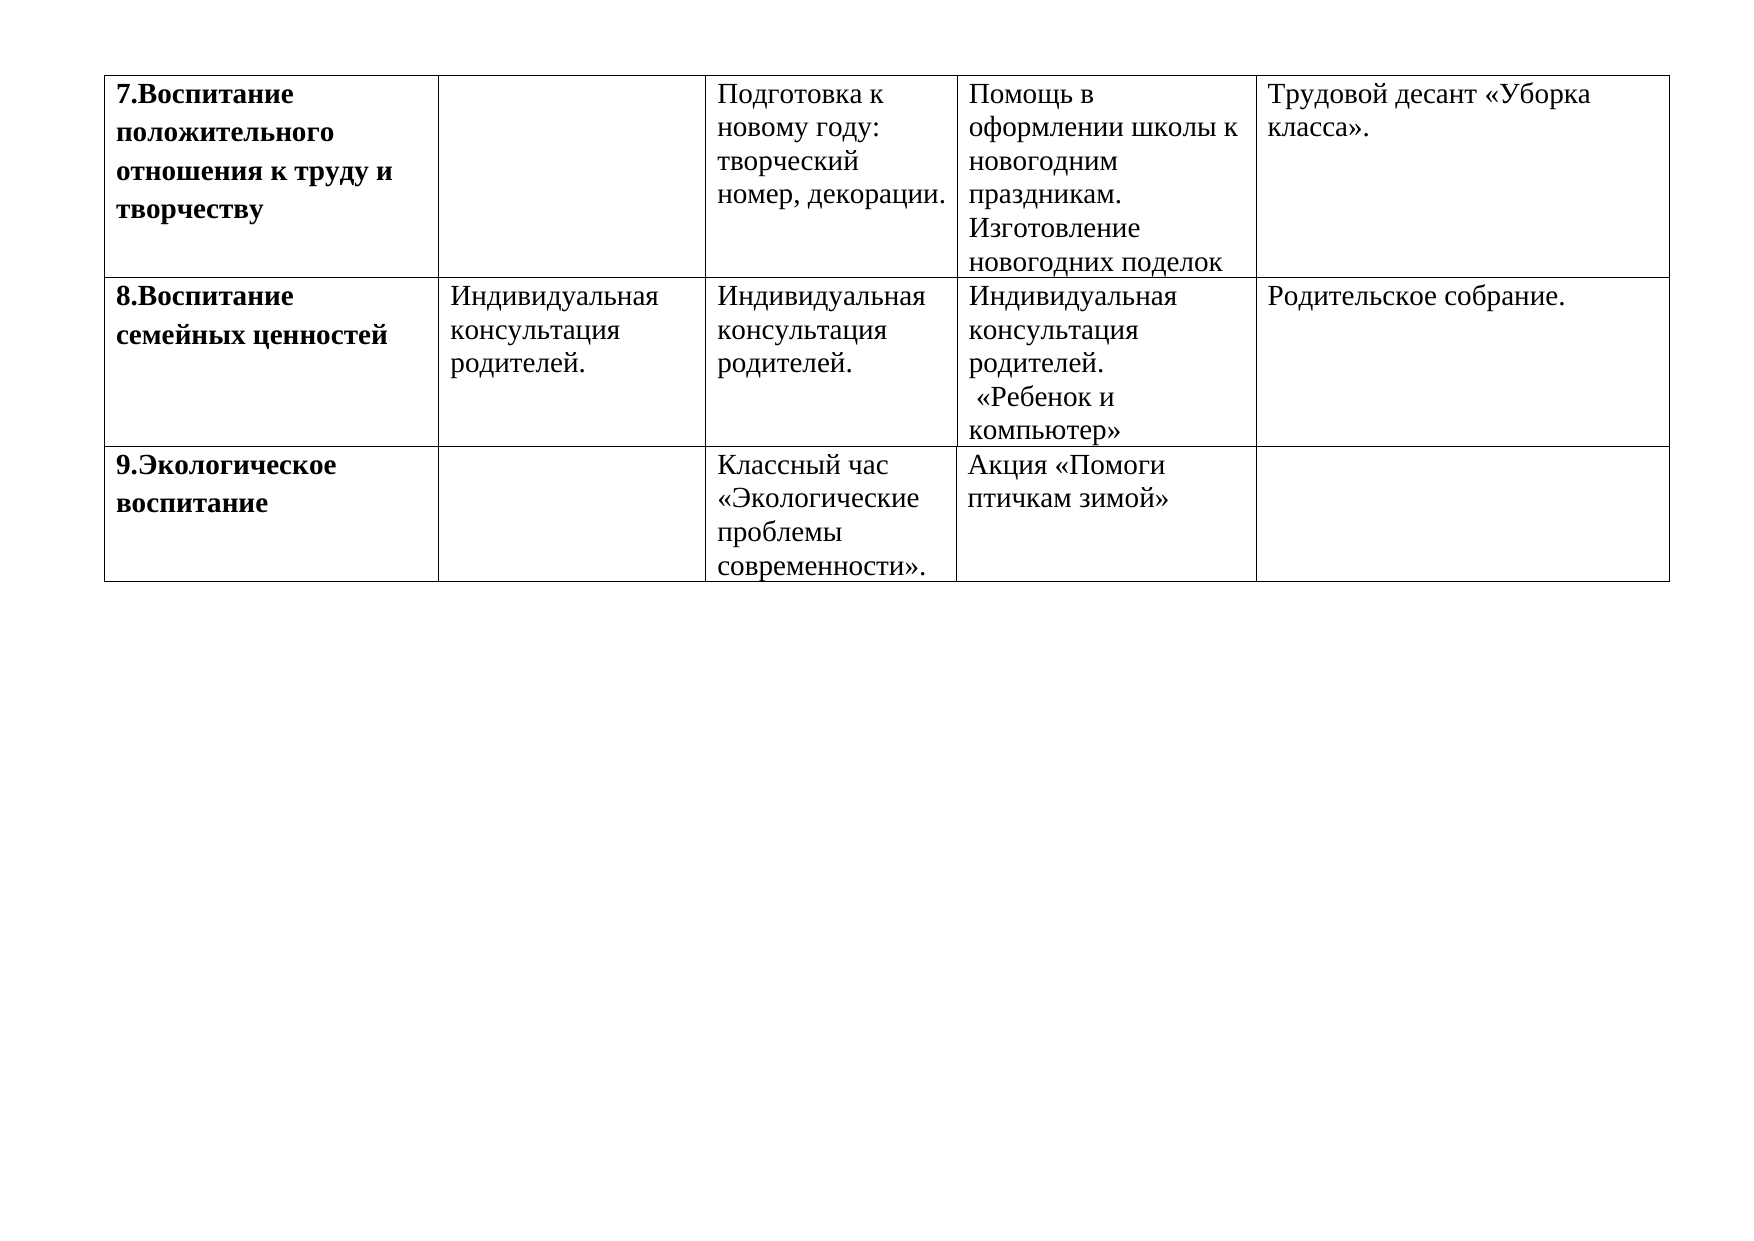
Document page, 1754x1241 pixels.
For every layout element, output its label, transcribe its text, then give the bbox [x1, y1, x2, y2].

table_cell Подготовка к новому году: творческий номер, декорации. [706, 76, 957, 277]
table_cell 9.Экологическое воспитание [105, 447, 438, 581]
table_cell [439, 76, 705, 277]
table_cell Индивидуальная консультация родителей. [706, 278, 957, 446]
table_cell 7.Воспитание положительного отношения к труду и творчеству [105, 76, 438, 277]
table_cell Помощь в оформлении школы к новогодним праздникам. Изготовление новогодних поделок [958, 76, 1256, 277]
table_cell [1257, 447, 1669, 581]
table_cell Индивидуальная консультация родителей. [439, 278, 705, 446]
table_cell Индивидуальная консультация родителей. «Ребенок и компьютер» [958, 278, 1256, 446]
table_cell Акция «Помоги птичкам зимой» [957, 447, 1256, 581]
table_cell Классный час «Экологические проблемы современности». [706, 447, 956, 581]
table_cell 8.Воспитание семейных ценностей [105, 278, 438, 446]
table_cell [439, 447, 705, 581]
table_cell Родительское собрание. [1257, 278, 1669, 446]
table_cell Трудовой десант «Уборка класса». [1257, 76, 1669, 277]
